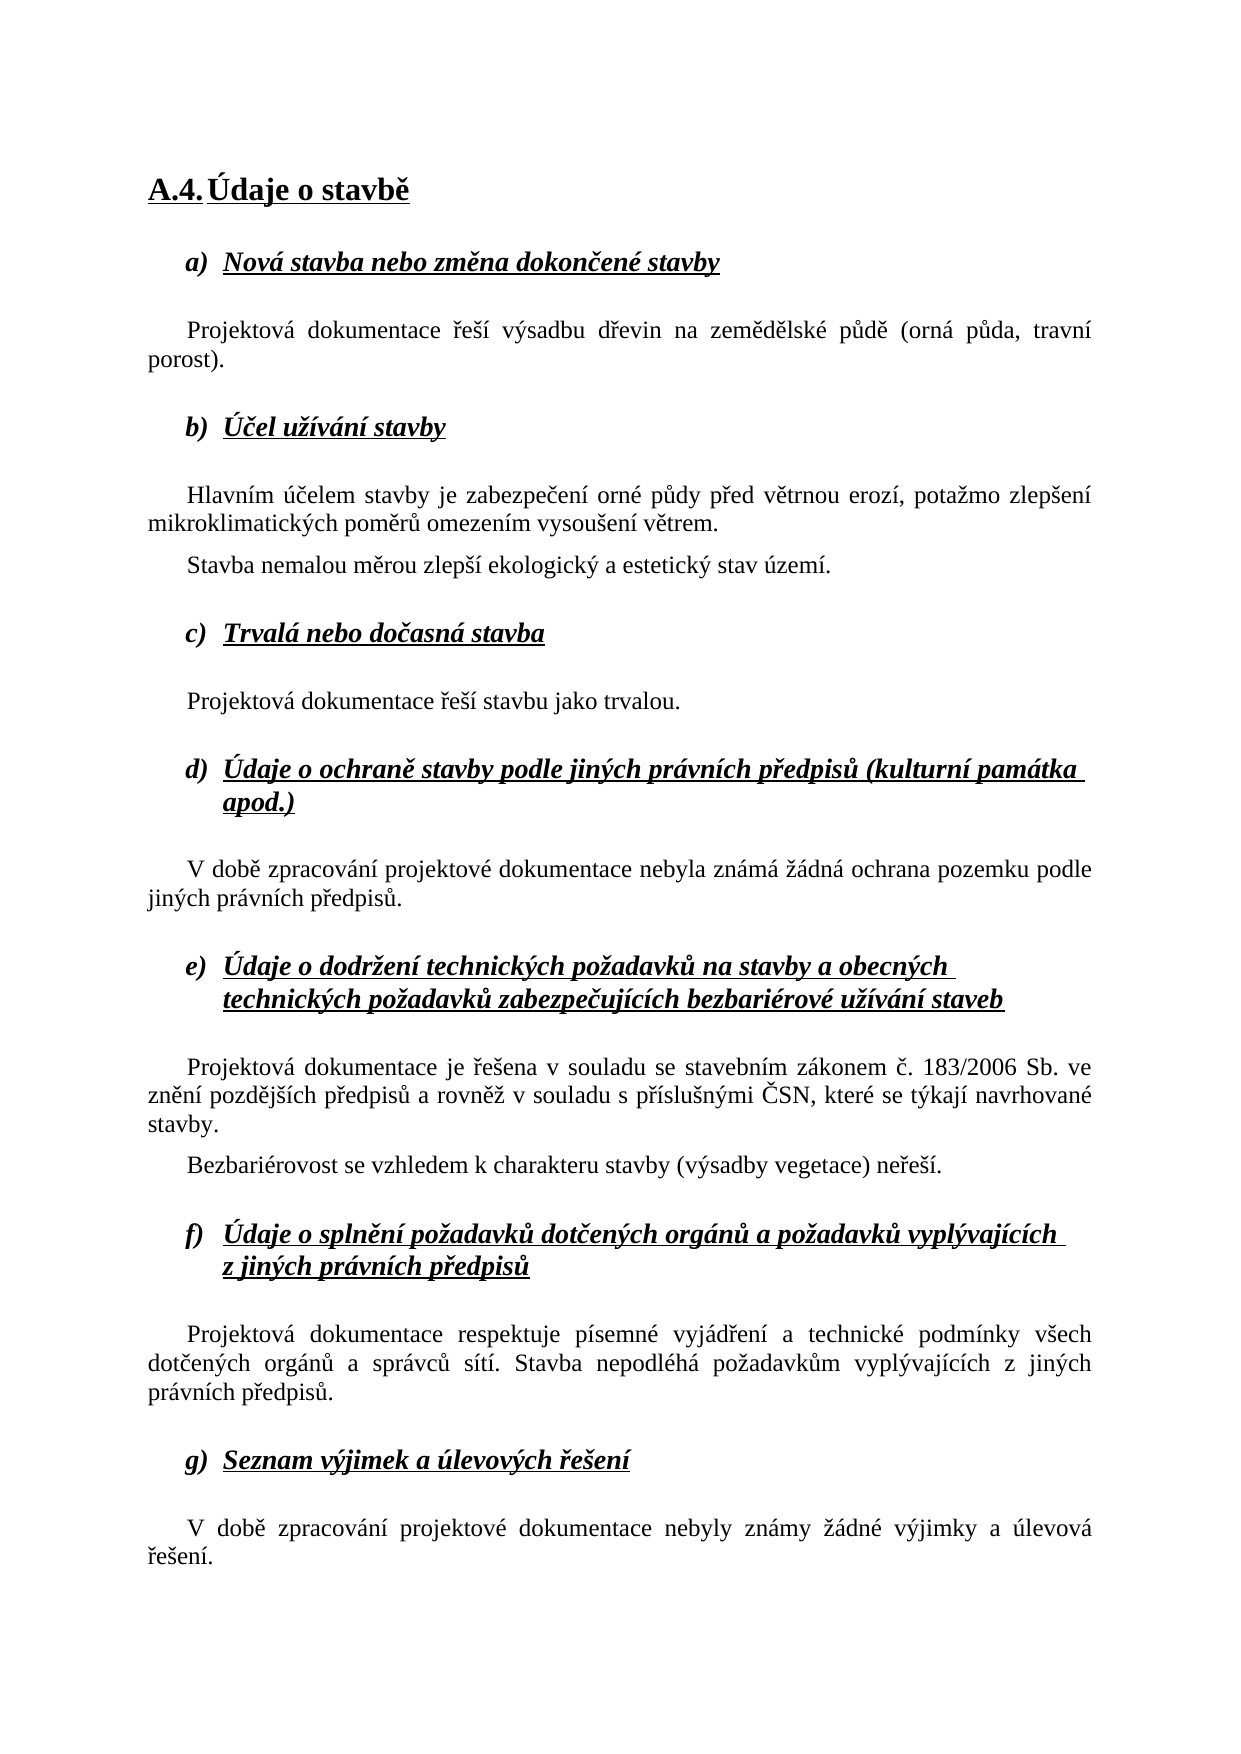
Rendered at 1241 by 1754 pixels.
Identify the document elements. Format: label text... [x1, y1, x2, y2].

list Trvalá nebo dočasná stavba [185, 616, 1092, 648]
text Projektová dokumentace je řešena v souladu se stavebním zákonem č. 183/2006 Sb. ve znění pozdějších předpisů a rovněž v souladu s příslušnými ČSN, které se týkají navrhované stavby. [148, 1052, 1092, 1138]
text Hlavním účelem stavby je zabezpečení orné půdy před větrnou erozí, potažmo zlepšení mikroklimatických poměrů omezením vysoušení větrem. [148, 480, 1092, 537]
text A.4. Údaje o stavbě [148, 170, 1092, 207]
list Údaje o ochraně stavby podle jiných právních předpisů (kulturní památka apod.) [185, 752, 1092, 817]
list Nová stavba nebo změna dokončené stavby [185, 245, 1092, 277]
text V době zpracování projektové dokumentace nebyla známá žádná ochrana pozemku podle jiných právních předpisů. [148, 854, 1092, 912]
text V době zpracování projektové dokumentace nebyly známy žádné výjimky a úlevová řešení. [148, 1513, 1092, 1570]
list Údaje o dodržení technických požadavků na stavby a obecných technických požadavků zabezpečujících bezbariérové užívání staveb [185, 949, 1092, 1014]
text Bezbariérovost se vzhledem k charakteru stavby (výsadby vegetace) neřeší. [148, 1151, 1092, 1179]
list Údaje o splnění požadavků dotčených orgánů a požadavků vyplývajících z jiných právních předpisů [185, 1217, 1092, 1282]
text Projektová dokumentace respektuje písemné vyjádření a technické podmínky všech dotčených orgánů a správců sítí. Stavba nepodléhá požadavkům vyplývajících z jiných právních předpisů. [148, 1319, 1092, 1405]
list Účel užívání stavby [185, 410, 1092, 442]
text Projektová dokumentace řeší výsadbu dřevin na zemědělské půdě (orná půda, travní porost). [148, 315, 1092, 372]
list Seznam výjimek a úlevových řešení [185, 1443, 1092, 1475]
text Stavba nemalou měrou zlepší ekologický a estetický stav území. [148, 550, 1092, 578]
text Projektová dokumentace řeší stavbu jako trvalou. [148, 686, 1092, 715]
